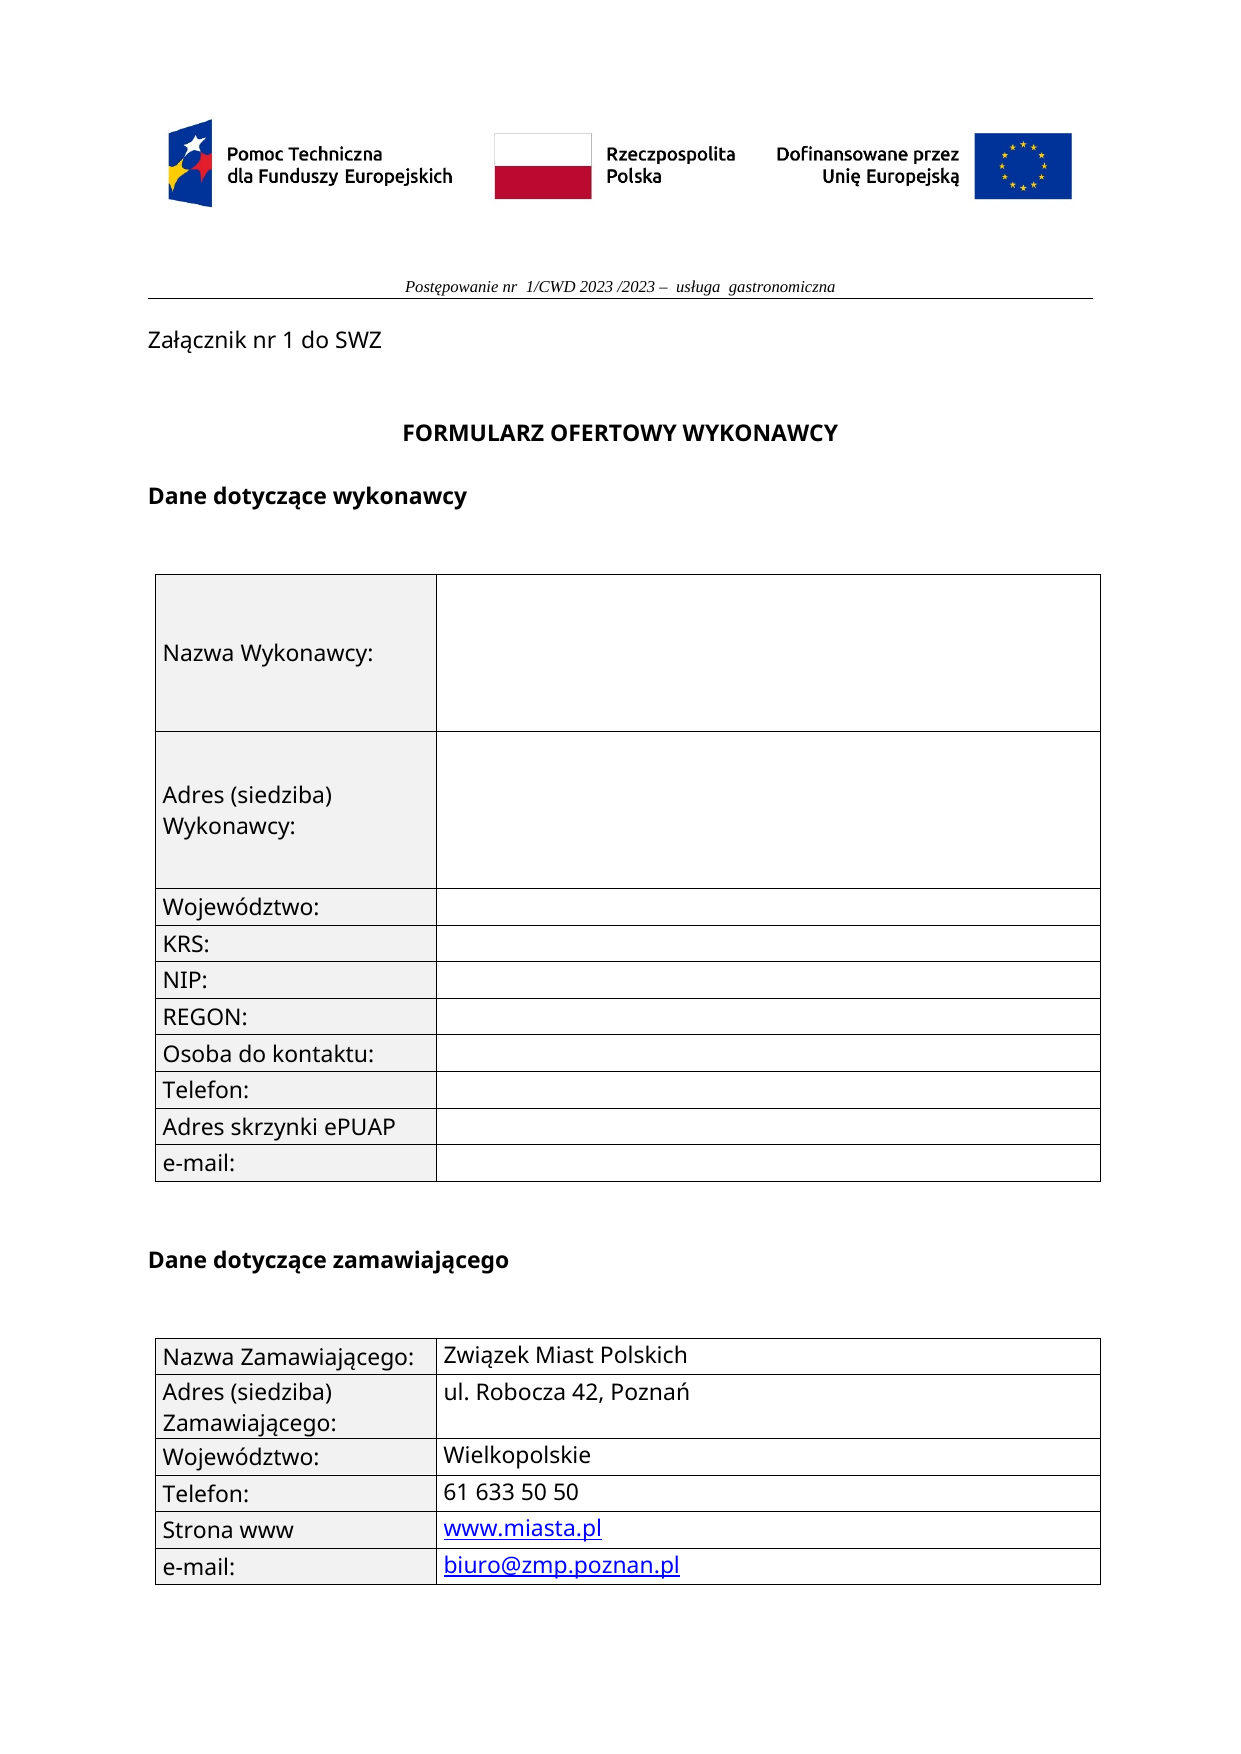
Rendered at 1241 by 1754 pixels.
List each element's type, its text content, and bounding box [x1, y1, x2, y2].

table_cell Telefon: [156, 1072, 436, 1107]
table_cell Adres skrzynki ePUAP [156, 1109, 436, 1144]
table_cell KRS: [156, 926, 436, 961]
table_cell [437, 1145, 1100, 1181]
text Postępowanie nr 1/CWD 2023 /2023 – usługa gastronomiczna [148, 277, 1093, 298]
table_cell www.miasta.pl [437, 1512, 1100, 1548]
table_cell Województwo: [156, 889, 436, 925]
picture [147, 97, 1093, 229]
table_cell REGON: [156, 999, 436, 1034]
table_cell biuro@zmp.poznan.pl [437, 1549, 1100, 1584]
table_cell [437, 1072, 1100, 1107]
table_cell Adres (siedziba) Wykonawcy: [156, 732, 436, 888]
table_cell [437, 926, 1100, 961]
table_cell ul. Robocza 42, Poznań [437, 1375, 1100, 1438]
table_cell Wielkopolskie [437, 1439, 1100, 1474]
table_header Nazwa Zamawiającego: [156, 1339, 436, 1374]
text FORMULARZ OFERTOWY WYKONAWCY [148, 417, 1093, 448]
table_cell Telefon: [156, 1476, 436, 1511]
table_cell Adres (siedziba) Zamawiającego: [156, 1375, 436, 1438]
table_header Związek Miast Polskich [437, 1339, 1100, 1374]
table_header [437, 575, 1100, 731]
table_cell Strona www [156, 1512, 436, 1548]
table_cell Województwo: [156, 1439, 436, 1474]
table_cell e-mail: [156, 1549, 436, 1584]
table_cell [437, 999, 1100, 1034]
table_cell [437, 962, 1100, 998]
table_cell [437, 889, 1100, 925]
table_cell [437, 732, 1100, 888]
table_cell NIP: [156, 962, 436, 998]
table_cell Osoba do kontaktu: [156, 1035, 436, 1071]
text Dane dotyczące zamawiającego [148, 1244, 1093, 1275]
text Załącznik nr 1 do SWZ [148, 323, 1093, 355]
text Dane dotyczące wykonawcy [148, 480, 1093, 511]
table_cell 61 633 50 50 [437, 1476, 1100, 1511]
table_cell [437, 1035, 1100, 1071]
table_cell e-mail: [156, 1145, 436, 1181]
table_cell [437, 1109, 1100, 1144]
table_header Nazwa Wykonawcy: [156, 575, 436, 731]
